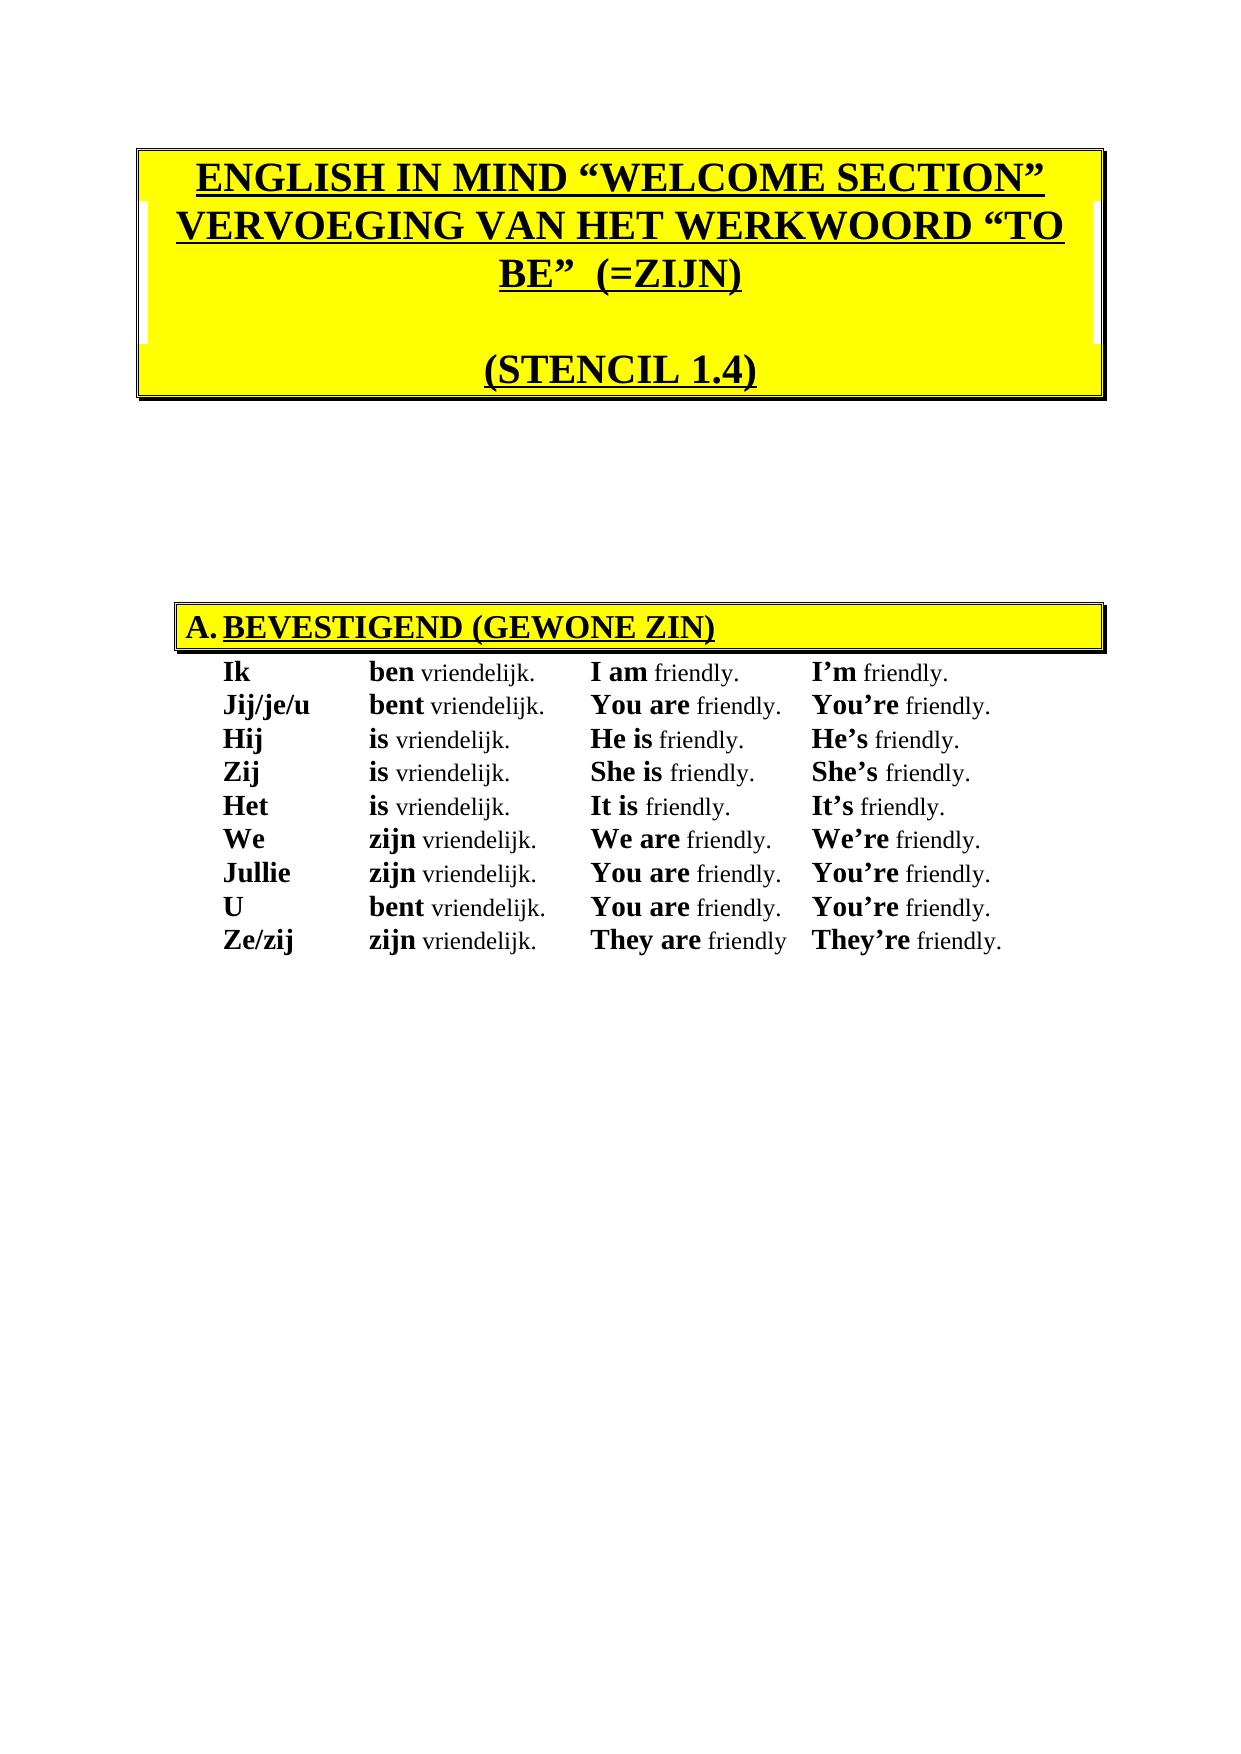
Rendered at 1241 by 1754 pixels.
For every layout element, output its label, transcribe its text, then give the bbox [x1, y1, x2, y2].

text (STENCIL 1.4) [139, 339, 1101, 395]
text U bent vriendelijk. You are friendly. You’re friendly. [223, 889, 1093, 922]
text Jullie zijn vriendelijk. You are friendly. You’re friendly. [223, 855, 1093, 889]
text Ik ben vriendelijk. I am friendly. I’m friendly. [223, 654, 1093, 687]
text VERVOEGING VAN HET WERKWOORD “TO BE” (=ZIJN) [148, 201, 1093, 297]
text ENGLISH IN MIND “WELCOME SECTION” [139, 151, 1101, 201]
text We zijn vriendelijk. We are friendly. We’re friendly. [223, 822, 1093, 855]
text Jij/je/u bent vriendelijk. You are friendly. You’re friendly. [223, 687, 1093, 721]
text Ze/zij zijn vriendelijk. They are friendly They’re friendly. [223, 922, 1093, 956]
list BEVESTIGEND (GEWONE ZIN) [177, 605, 1101, 648]
text Hij is vriendelijk. He is friendly. He’s friendly. [223, 721, 1093, 754]
text Het is vriendelijk. It is friendly. It’s friendly. [223, 788, 1093, 822]
text Zij is vriendelijk. She is friendly. She’s friendly. [223, 754, 1093, 788]
